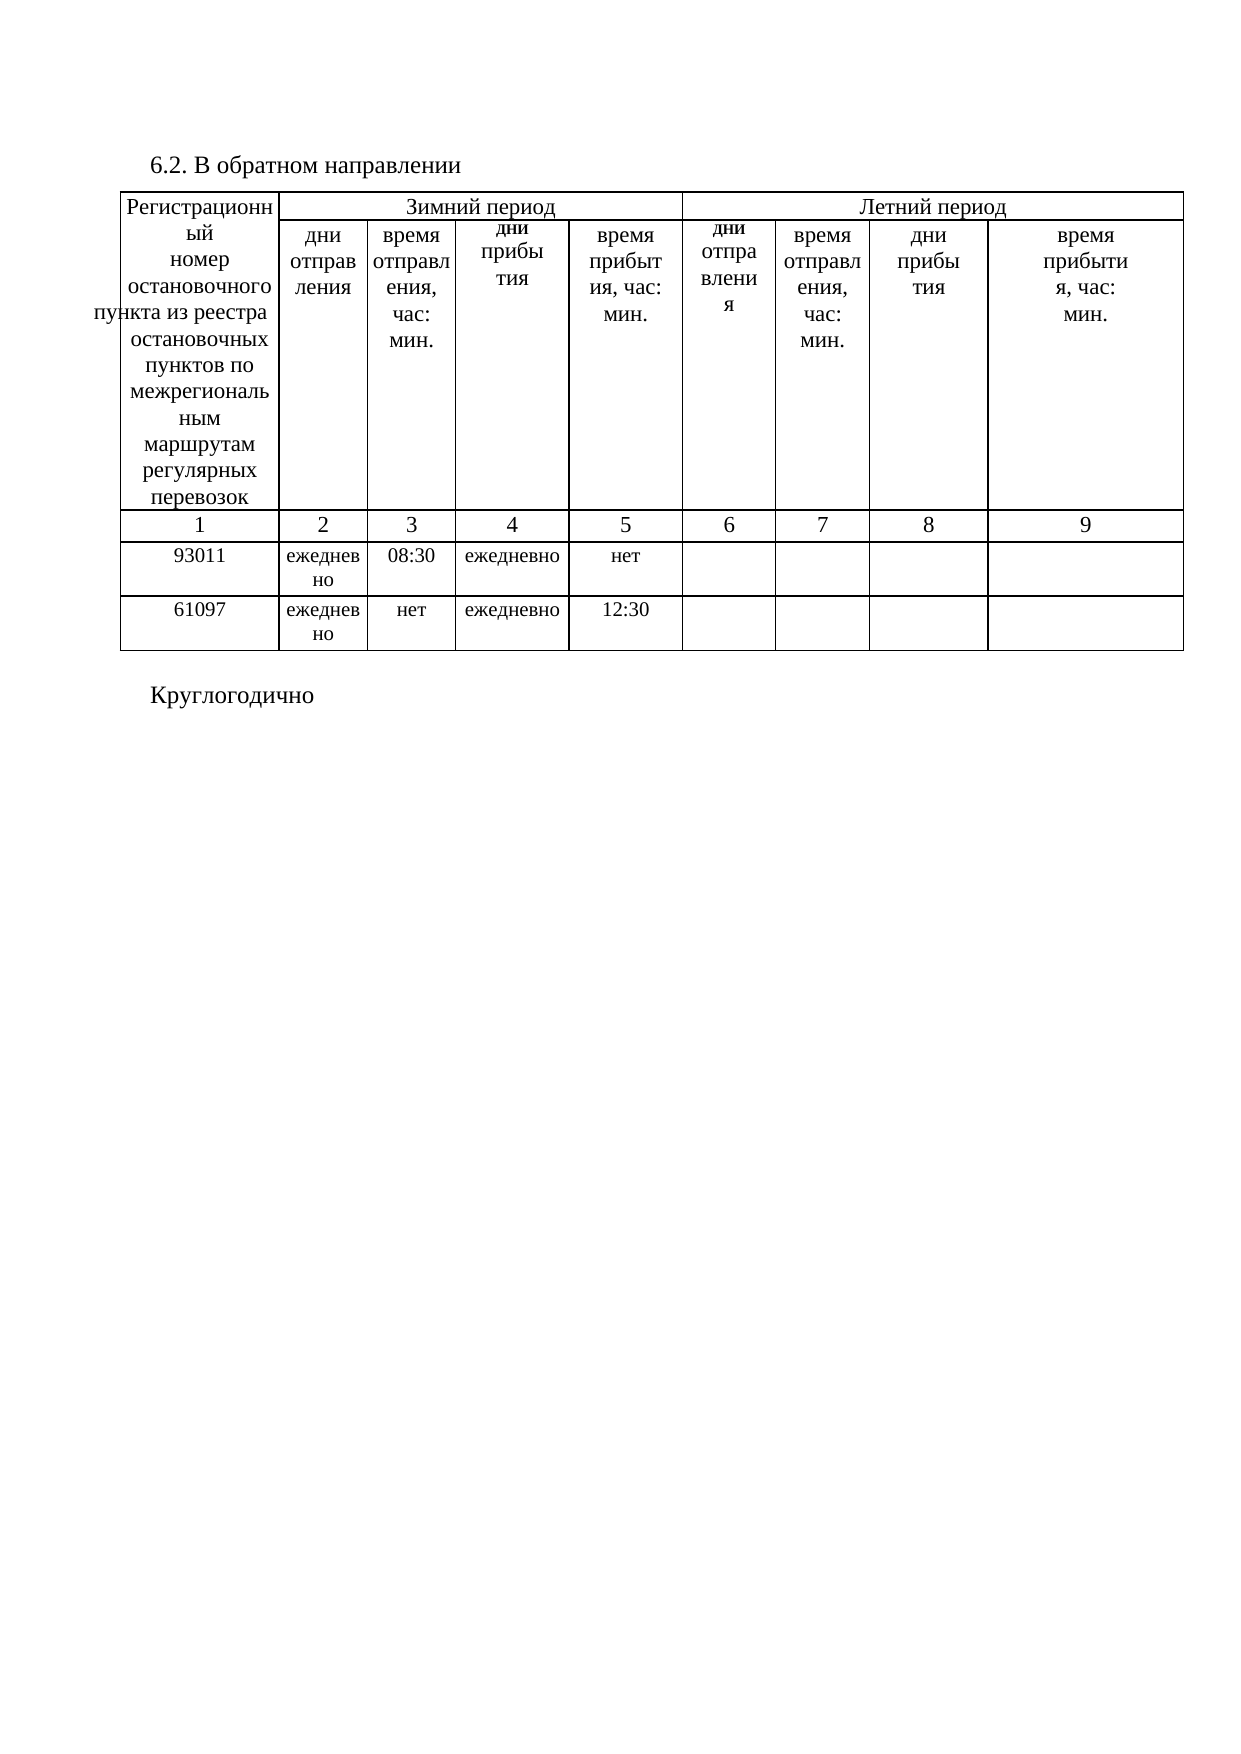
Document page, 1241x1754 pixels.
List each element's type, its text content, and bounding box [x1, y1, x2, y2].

table_cell [776, 597, 869, 650]
table_cell 93011 [121, 543, 278, 595]
table_cell ежедневно [280, 597, 367, 650]
table_cell [989, 543, 1183, 595]
table_cell дни прибы тия [870, 221, 987, 509]
table_cell 2 [280, 511, 367, 541]
table_cell 3 [368, 511, 455, 541]
table_cell [870, 543, 987, 595]
table_cell время прибыт ия, час: мин. [570, 221, 682, 509]
table_cell ежедневно [456, 543, 568, 595]
table_cell ежедневно [456, 597, 568, 650]
table_cell 9 [989, 511, 1183, 541]
table_cell 08:30 [368, 543, 455, 595]
table_cell ежедневно [280, 543, 367, 595]
table_cell 6 [683, 511, 775, 541]
table_cell [683, 543, 775, 595]
table_header Зимний период [280, 193, 682, 219]
table_cell [776, 543, 869, 595]
table_header Регистрационный номер остановочного пункта из реестра остановочных пунктов по межрегиональным маршрутам регулярных перевозок [121, 193, 278, 509]
table_cell 8 [870, 511, 987, 541]
table_cell нет [570, 543, 682, 595]
table_cell время отправл ения, час: мин. [776, 221, 869, 509]
table_cell [870, 597, 987, 650]
table_cell ДНИ прибы тия [456, 221, 568, 509]
table_cell 1 [121, 511, 278, 541]
text 6.2. В обратном направлении [150, 150, 1090, 179]
table_header Летний период [683, 193, 1183, 219]
table_cell 5 [570, 511, 682, 541]
text Круглогодично [150, 680, 1090, 709]
table_cell 7 [776, 511, 869, 541]
table_cell 4 [456, 511, 568, 541]
table_cell 12:30 [570, 597, 682, 650]
table_cell время прибыти я, час: мин. [989, 221, 1183, 509]
table_cell ДНИ отпра влени я [683, 221, 775, 509]
table_cell время отправл ения, час: мин. [368, 221, 455, 509]
table_cell 61097 [121, 597, 278, 650]
table_cell [989, 597, 1183, 650]
table_cell [683, 597, 775, 650]
table_cell нет [368, 597, 455, 650]
table_cell дни отправ ления [280, 221, 367, 509]
